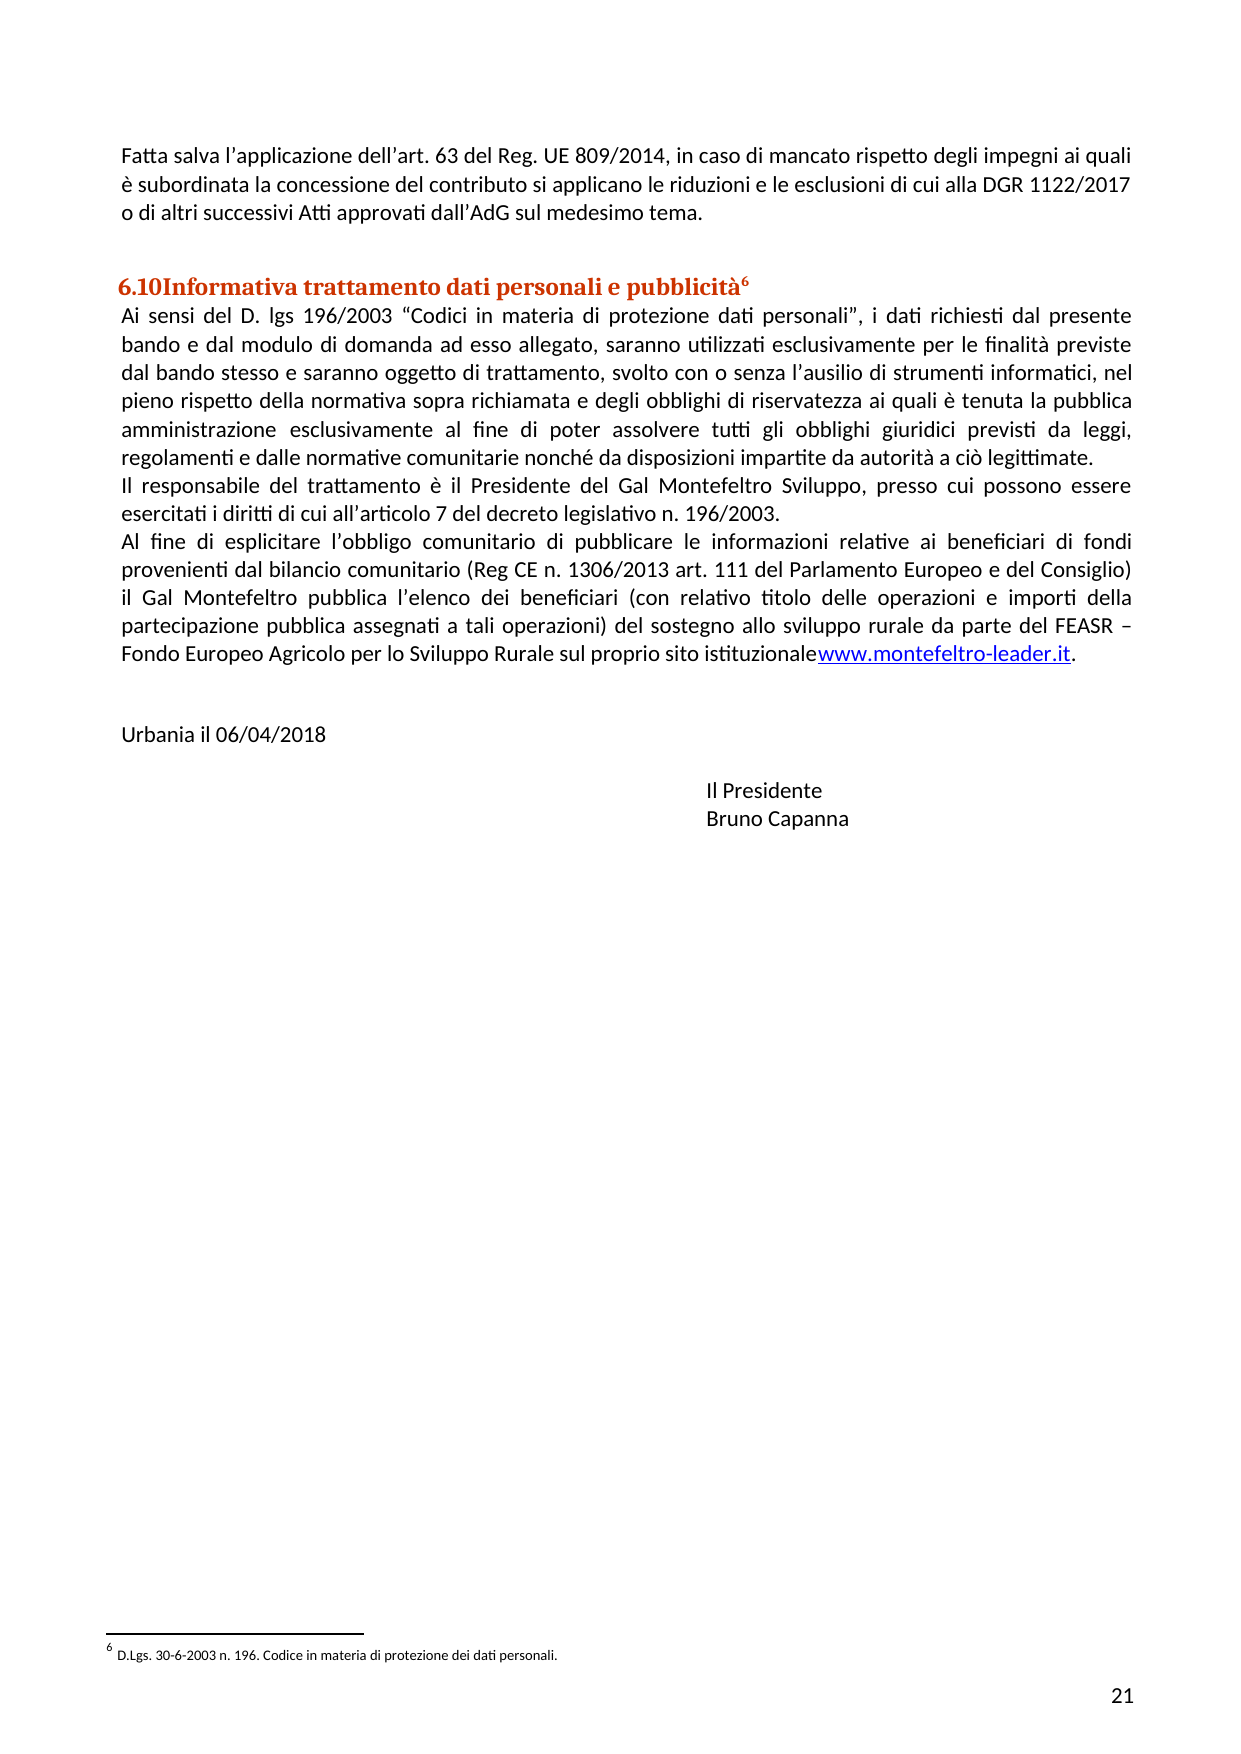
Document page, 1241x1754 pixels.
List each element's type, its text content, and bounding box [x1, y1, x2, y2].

text Ai sensi del D. lgs 196/2003 “Codici in materia di protezione dati personali”, i dati richiesti dal presente bando e dal modulo di domanda ad esso allegato, saranno utilizzati esclusivamente per le finalità previste dal bando stesso e saranno oggetto di trattamento, svolto con o senza l’ausilio di strumenti informatici, nel pieno rispetto della normativa sopra richiamata e degli obblighi di riservatezza ai quali è tenuta la pubblica amministrazione esclusivamente al fine di poter assolvere tutti gli obblighi giuridici previsti da leggi, regolamenti e dalle normative comunitarie nonché da disposizioni impartite da autorità a ciò legittimate. [121, 302, 1134, 471]
text Il responsabile del trattamento è il Presidente del Gal Montefeltro Sviluppo, presso cui possono essere esercitati i diritti di cui all’articolo 7 del decreto legislativo n. 196/2003. [121, 471, 1134, 527]
text Urbania il 06/04/2018 [121, 720, 1134, 748]
text Bruno Capanna [631, 804, 1134, 832]
text Al fine di esplicitare l’obbligo comunitario di pubblicare le informazioni relative ai beneficiari di fondi provenienti dal bilancio comunitario (Reg CE n. 1306/2013 art. 111 del Parlamento Europeo e del Consiglio) il Gal Montefeltro pubblica l’elenco dei beneficiari (con relativo titolo delle operazioni e importi della partecipazione pubblica assegnati a tali operazioni) del sostegno allo sviluppo rurale da parte del FEASR – Fondo Europeo Agricolo per lo Sviluppo Rurale sul proprio sito istituzionalewww.montefeltro-leader.it. [121, 527, 1134, 667]
text Fatta salva l’applicazione dell’art. 63 del Reg. UE 809/2014, in caso di mancato rispetto degli impegni ai quali è subordinata la concessione del contributo si applicano le riduzioni e le esclusioni di cui alla DGR 1122/2017 o di altri successivi Atti approvati dall’AdG sul medesimo tema. [121, 142, 1134, 226]
text Il Presidente [106, 776, 1134, 804]
subtitle Informativa trattamento dati personali e pubblicità [118, 273, 1134, 302]
